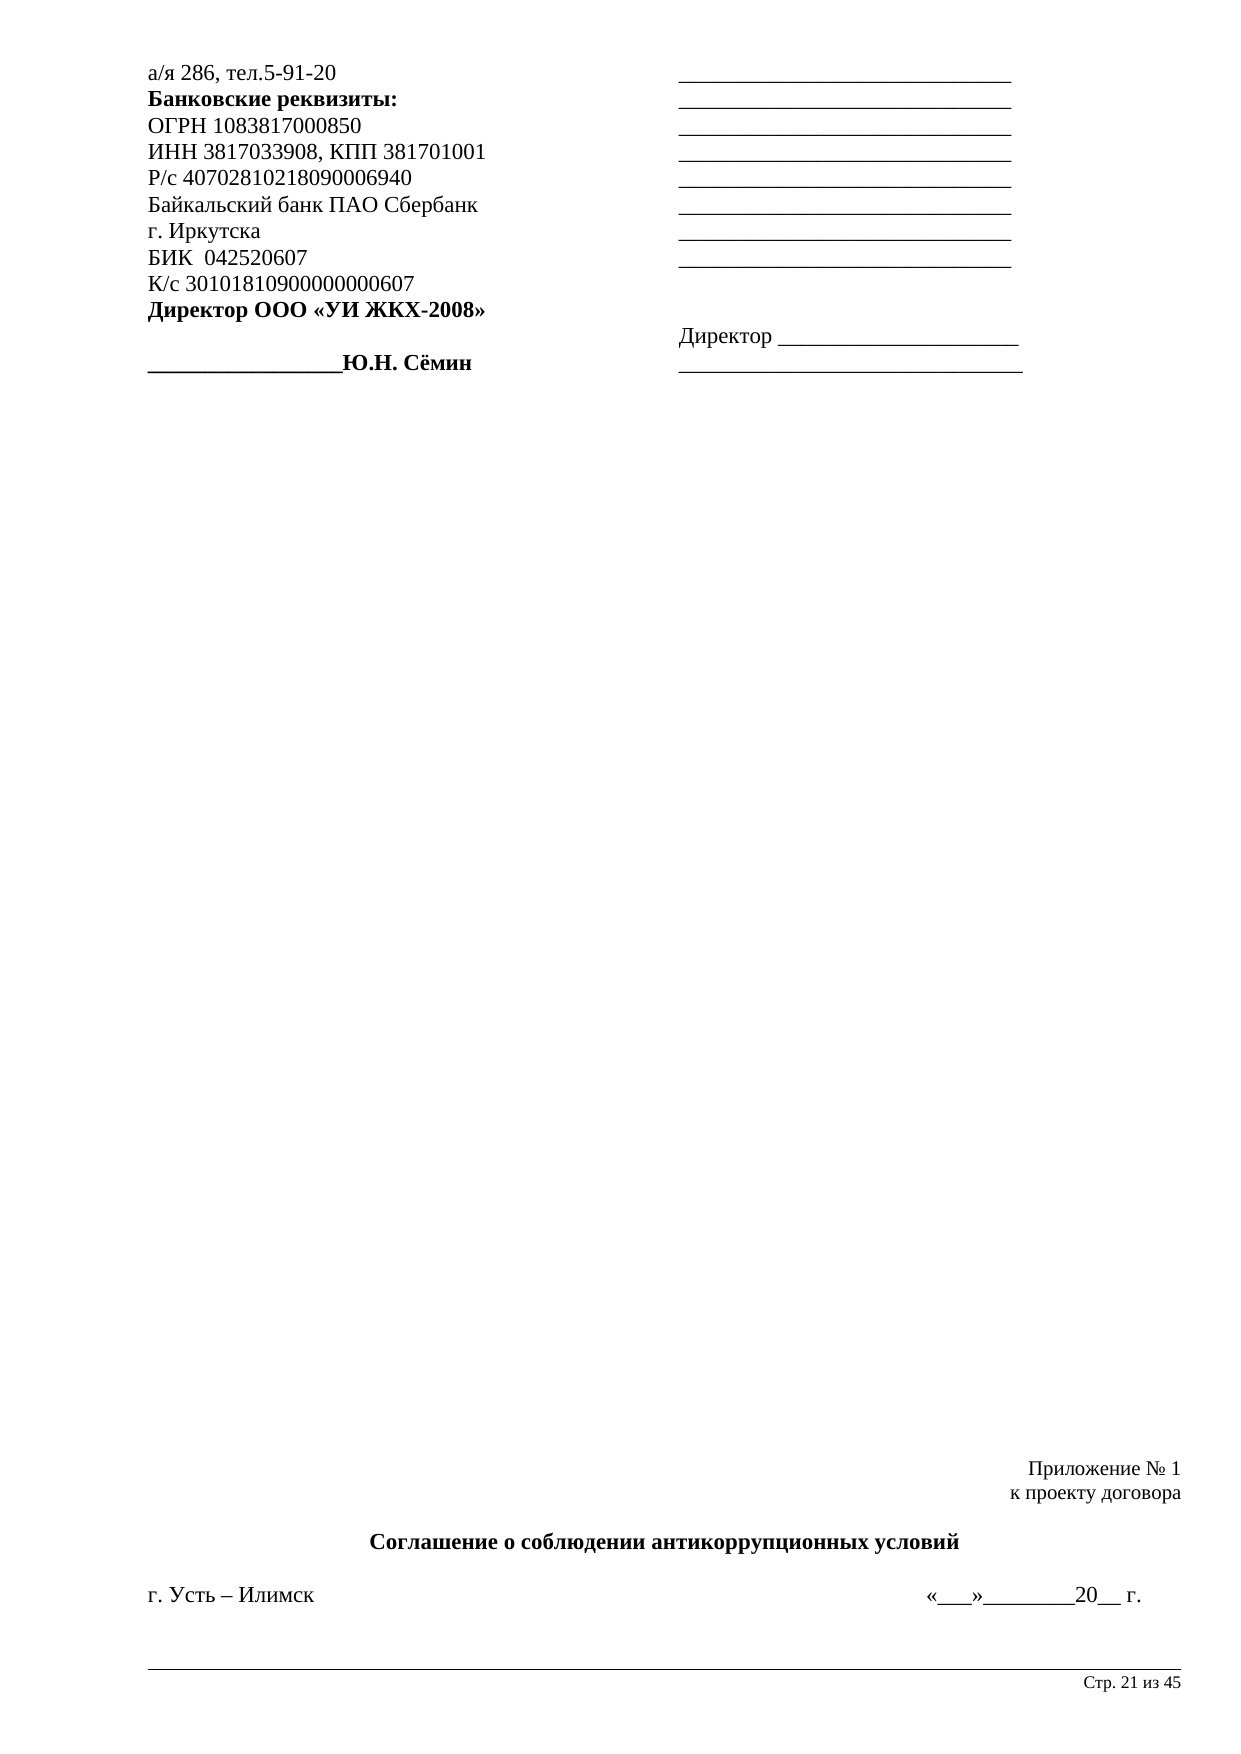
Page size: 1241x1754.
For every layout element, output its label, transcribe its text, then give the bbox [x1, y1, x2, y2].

text Соглашение о соблюдении антикоррупционных условий [148, 1528, 1181, 1554]
text г. Усть – Илимск «___»________20__ г. [148, 1581, 1181, 1607]
text к проекту договора [148, 1480, 1181, 1504]
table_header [136, 59, 667, 402]
text Приложение № 1 [148, 1456, 1181, 1480]
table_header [668, 59, 1168, 402]
